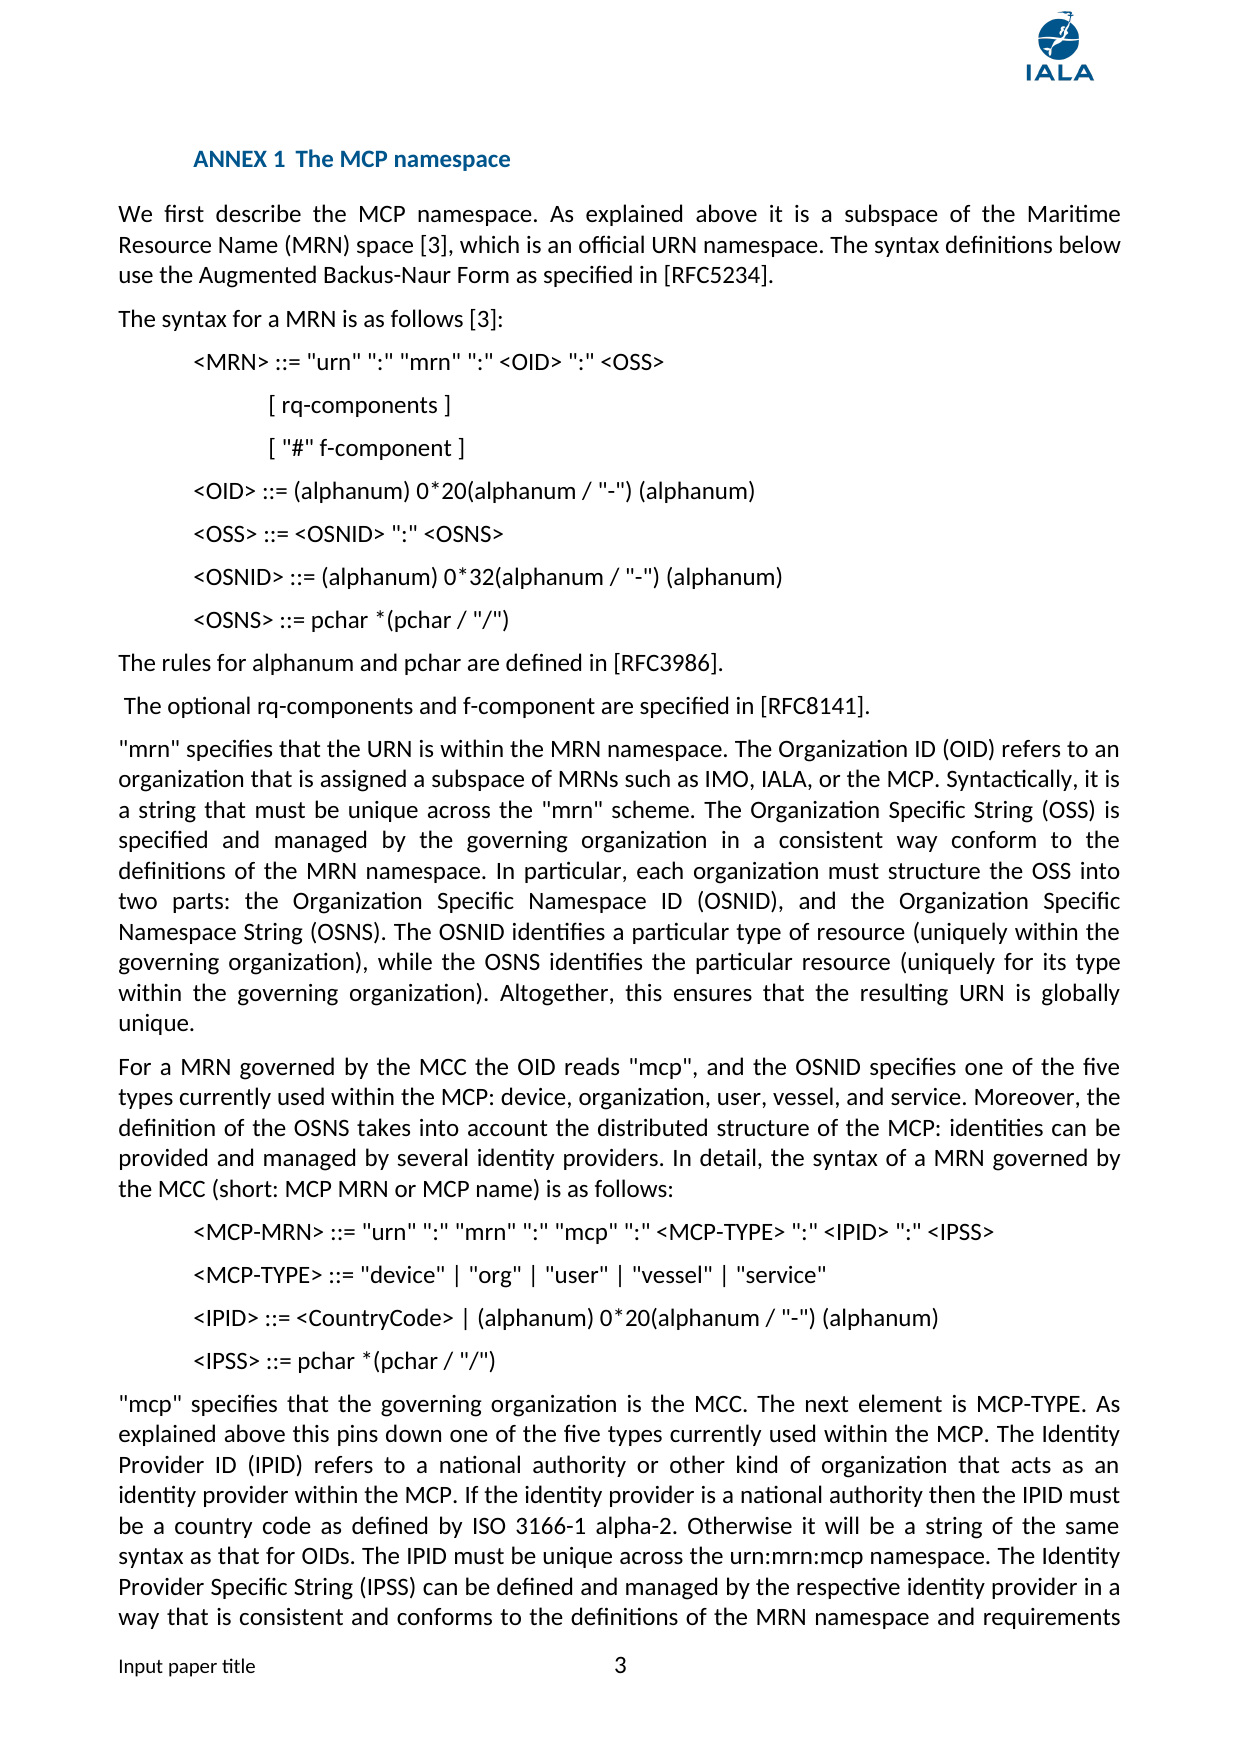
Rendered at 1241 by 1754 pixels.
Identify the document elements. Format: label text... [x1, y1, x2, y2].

text <IPID> ::= <CountryCode> | (alphanum) 0*20(alphanum / "-") (alphanum) [118, 1302, 1122, 1332]
text We first describe the MCP namespace. As explained above it is a subspace of the Maritime Resource Name (MRN) space [3], which is an official URN namespace. The syntax definitions below use the Augmented Backus-Naur Form as specified in [RFC5234]. [118, 199, 1122, 290]
text For a MRN governed by the MCC the OID reads "mcp", and the OSNID specifies one of the five types currently used within the MCP: device, organization, user, vessel, and service. Moreover, the definition of the OSNS takes into account the distributed structure of the MCP: identities can be provided and managed by several identity providers. In detail, the syntax of a MRN governed by the MCC (short: MCP MRN or MCP name) is as follows: [118, 1051, 1122, 1203]
text <MRN> ::= "urn" ":" "mrn" ":" <OID> ":" <OSS> [118, 346, 1122, 376]
text "mrn" specifies that the URN is within the MRN namespace. The Organization ID (OID) refers to an organization that is assigned a subspace of MRNs such as IMO, IALA, or the MCP. Syntactically, it is a string that must be unique across the "mrn" scheme. The Organization Specific String (OSS) is specified and managed by the governing organization in a consistent way conform to the definitions of the MRN namespace. In particular, each organization must structure the OSS into two parts: the Organization Specific Namespace ID (OSNID), and the Organization Specific Namespace String (OSNS). The OSNID identifies a particular type of resource (uniquely within the governing organization), while the OSNS identifies the particular resource (uniquely for its type within the governing organization). Altogether, this ensures that the resulting URN is globally unique. [118, 733, 1122, 1038]
text The optional rq-components and f-component are specified in [RFC8141]. [118, 690, 1122, 720]
text The syntax for a MRN is as follows [3]: [118, 303, 1122, 333]
text The MCP namespace [193, 143, 1122, 174]
text <MCP-MRN> ::= "urn" ":" "mrn" ":" "mcp" ":" <MCP-TYPE> ":" <IPID> ":" <IPSS> [118, 1216, 1122, 1246]
text The rules for alphanum and pchar are defined in [RFC3986]. [118, 647, 1122, 677]
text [118, 1388, 1122, 1632]
text <OID> ::= (alphanum) 0*20(alphanum / "-") (alphanum) [118, 475, 1122, 505]
text <IPSS> ::= pchar *(pchar / "/") [118, 1345, 1122, 1375]
text <MCP-TYPE> ::= "device" | "org" | "user" | "vessel" | "service" [118, 1259, 1122, 1289]
text [ "#" f-component ] [118, 432, 1122, 462]
text <OSNS> ::= pchar *(pchar / "/") [118, 604, 1122, 634]
text [ rq-components ] [118, 389, 1122, 419]
text <OSS> ::= <OSNID> ":" <OSNS> [118, 518, 1122, 548]
picture [1011, 3, 1106, 96]
text <OSNID> ::= (alphanum) 0*32(alphanum / "-") (alphanum) [118, 561, 1122, 591]
